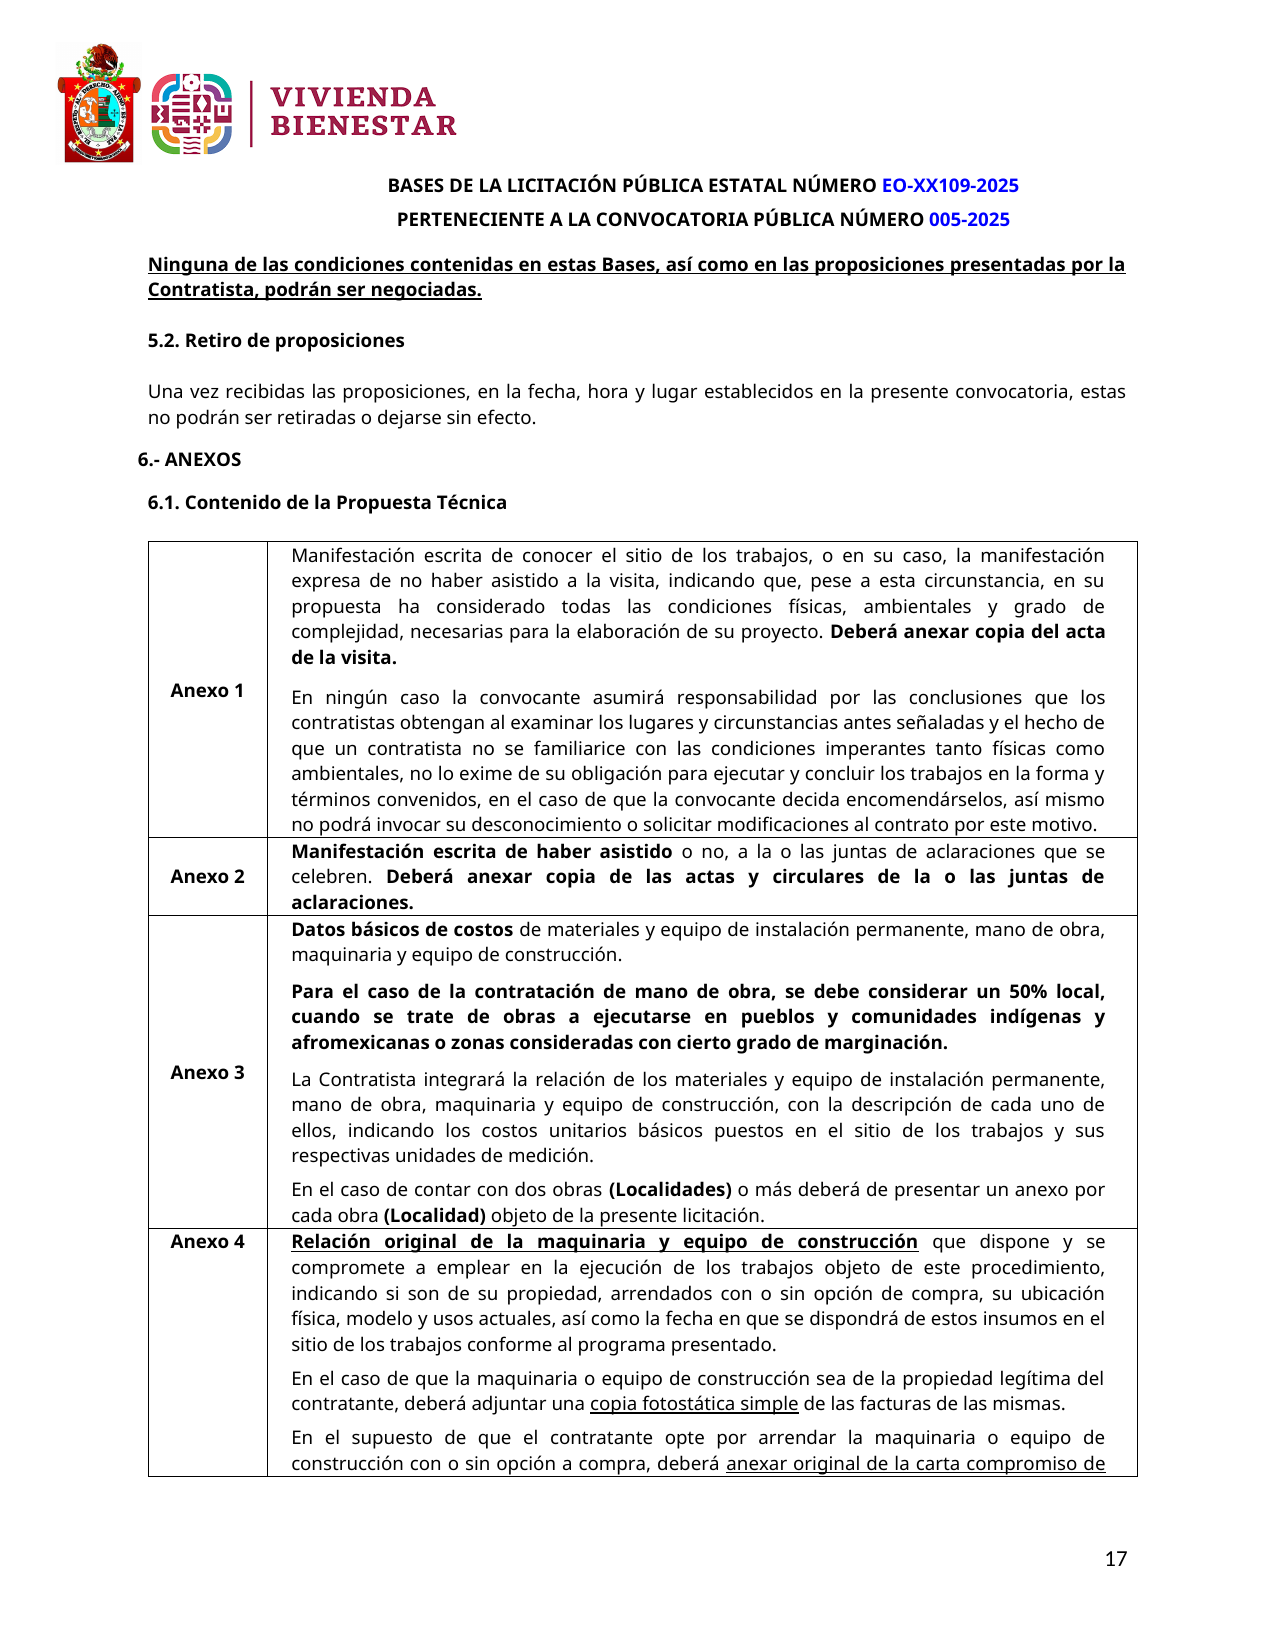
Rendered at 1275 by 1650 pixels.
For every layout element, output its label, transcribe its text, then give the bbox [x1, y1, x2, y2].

table_header Anexo 1 [149, 542, 267, 837]
picture [147, 66, 473, 163]
text Una vez recibidas las proposiciones, en la fecha, hora y lugar establecidos en la presente convocatoria, estas no podrán ser retiradas o dejarse sin efecto. [148, 379, 1127, 430]
text Ninguna de las condiciones contenidas en estas Bases, así como en las proposiciones presentadas por la Contratista, podrán ser negociadas. [148, 251, 1127, 302]
text 6.1. Contenido de la Propuesta Técnica [148, 489, 1127, 515]
text 5.2. Retiro de proposiciones [148, 328, 1127, 353]
table_header Manifestación escrita de conocer el sitio de los trabajos, o en su caso, la manifestación expresa de no haber asistido a la visita, indicando que, pese a esta circunstancia, en su propuesta ha considerado todas las condiciones físicas, ambientales y grado de complejidad, necesarias para la elaboración de su proyecto. Deberá anexar copia del acta de la visita. En ningún caso la convocante asumirá responsabilidad por las conclusiones que los contratistas obtengan al examinar los lugares y circunstancias antes señaladas y el hecho de que un contratista no se familiarice con las condiciones imperantes tanto físicas como ambientales, no lo exime de su obligación para ejecutar y concluir los trabajos en la forma y términos convenidos, en el caso de que la convocante decida encomendárselos, así mismo no podrá invocar su desconocimiento o solicitar modificaciones al contrato por este motivo. [268, 542, 1137, 837]
table_cell Anexo 4 [149, 1229, 267, 1476]
table_cell Anexo 3 [149, 916, 267, 1228]
table_cell Datos básicos de costos de materiales y equipo de instalación permanente, mano de obra, maquinaria y equipo de construcción. Para el caso de la contratación de mano de obra, se debe considerar un 50% local, cuando se trate de obras a ejecutarse en pueblos y comunidades indígenas y afromexicanas o zonas consideradas con cierto grado de marginación. La Contratista integrará la relación de los materiales y equipo de instalación permanente, mano de obra, maquinaria y equipo de construcción, con la descripción de cada uno de ellos, indicando los costos unitarios básicos puestos en el sitio de los trabajos y sus respectivas unidades de medición. En el caso de contar con dos obras (Localidades) o más deberá de presentar un anexo por cada obra (Localidad) objeto de la presente licitación. [268, 916, 1137, 1228]
text 6.- ANEXOS [118, 447, 1127, 472]
table_cell Manifestación escrita de haber asistido o no, a la o las juntas de aclaraciones que se celebren. Deberá anexar copia de las actas y circulares de la o las juntas de aclaraciones. [268, 838, 1137, 915]
table_cell Anexo 2 [149, 838, 267, 915]
picture [55, 42, 143, 165]
